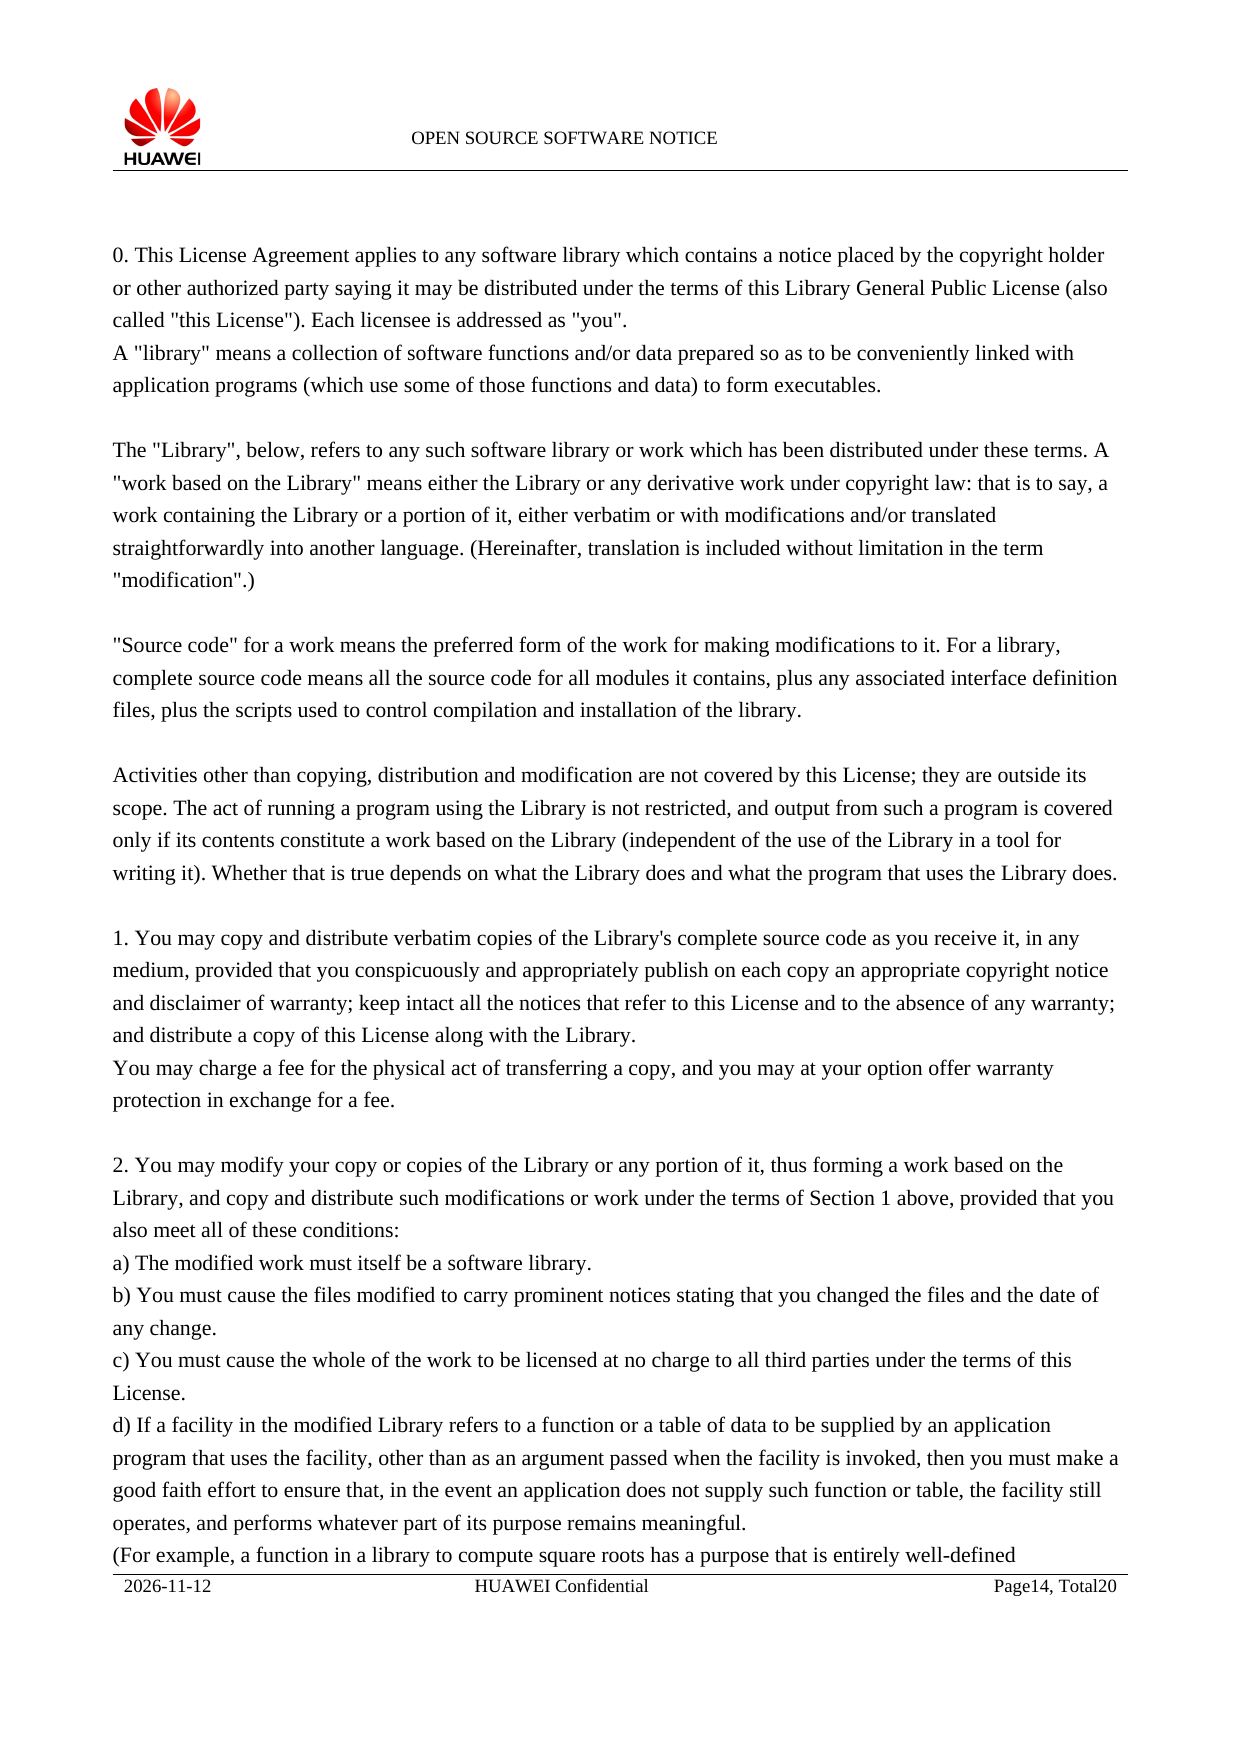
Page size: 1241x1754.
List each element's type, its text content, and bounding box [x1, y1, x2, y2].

picture [124, 88, 201, 165]
